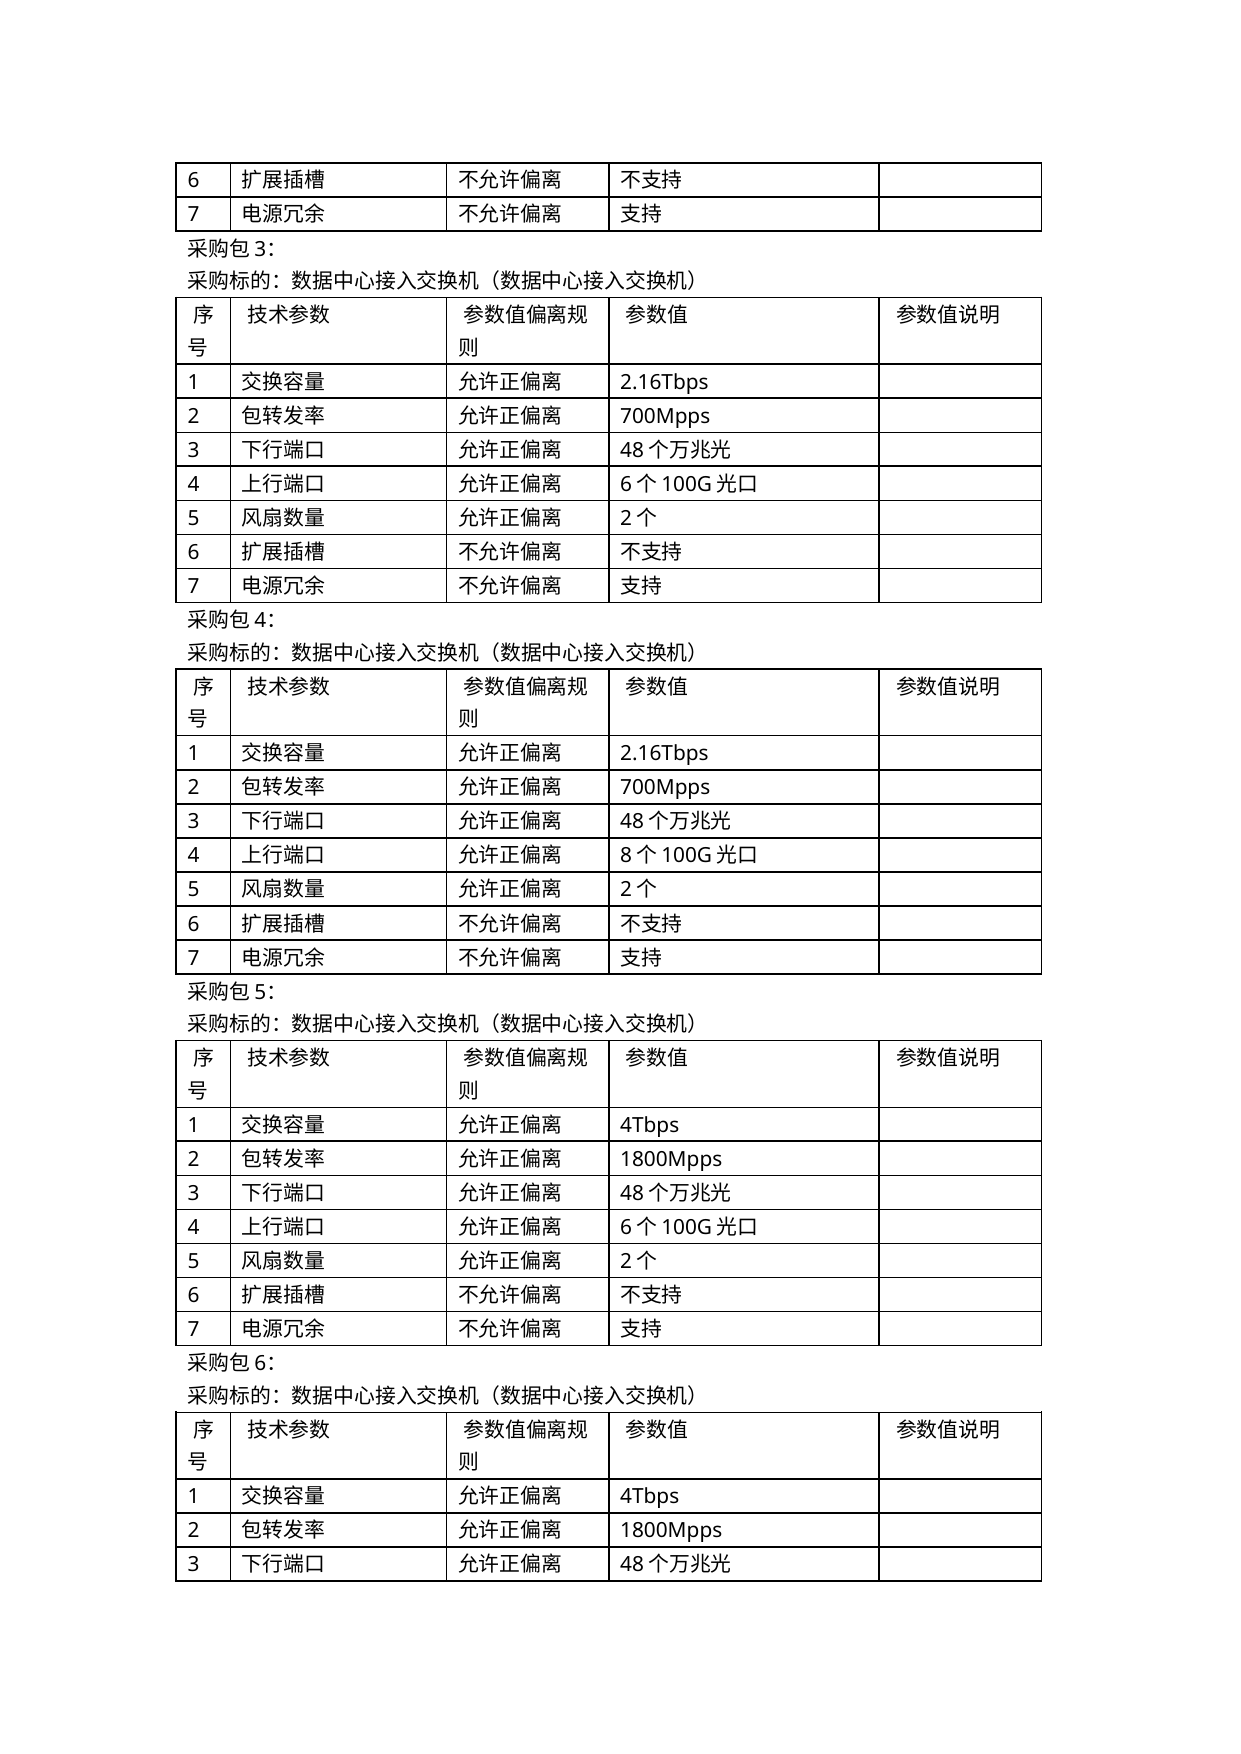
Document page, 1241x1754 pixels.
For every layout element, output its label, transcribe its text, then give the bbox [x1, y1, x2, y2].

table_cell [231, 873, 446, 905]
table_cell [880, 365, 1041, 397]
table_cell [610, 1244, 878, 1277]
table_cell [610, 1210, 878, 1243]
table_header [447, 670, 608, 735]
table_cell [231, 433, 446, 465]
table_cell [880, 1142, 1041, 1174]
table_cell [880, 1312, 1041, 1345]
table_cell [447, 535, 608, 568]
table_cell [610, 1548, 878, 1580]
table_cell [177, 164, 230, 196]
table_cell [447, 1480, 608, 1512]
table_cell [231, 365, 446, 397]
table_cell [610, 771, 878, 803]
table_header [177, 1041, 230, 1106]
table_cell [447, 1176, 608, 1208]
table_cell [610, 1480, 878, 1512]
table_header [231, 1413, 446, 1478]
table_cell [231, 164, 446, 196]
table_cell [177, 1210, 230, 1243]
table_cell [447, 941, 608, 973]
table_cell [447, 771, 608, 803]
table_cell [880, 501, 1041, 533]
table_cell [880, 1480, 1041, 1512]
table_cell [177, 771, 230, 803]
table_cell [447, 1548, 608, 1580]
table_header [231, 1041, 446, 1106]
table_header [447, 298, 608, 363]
text 采购包5： [187, 975, 1053, 1007]
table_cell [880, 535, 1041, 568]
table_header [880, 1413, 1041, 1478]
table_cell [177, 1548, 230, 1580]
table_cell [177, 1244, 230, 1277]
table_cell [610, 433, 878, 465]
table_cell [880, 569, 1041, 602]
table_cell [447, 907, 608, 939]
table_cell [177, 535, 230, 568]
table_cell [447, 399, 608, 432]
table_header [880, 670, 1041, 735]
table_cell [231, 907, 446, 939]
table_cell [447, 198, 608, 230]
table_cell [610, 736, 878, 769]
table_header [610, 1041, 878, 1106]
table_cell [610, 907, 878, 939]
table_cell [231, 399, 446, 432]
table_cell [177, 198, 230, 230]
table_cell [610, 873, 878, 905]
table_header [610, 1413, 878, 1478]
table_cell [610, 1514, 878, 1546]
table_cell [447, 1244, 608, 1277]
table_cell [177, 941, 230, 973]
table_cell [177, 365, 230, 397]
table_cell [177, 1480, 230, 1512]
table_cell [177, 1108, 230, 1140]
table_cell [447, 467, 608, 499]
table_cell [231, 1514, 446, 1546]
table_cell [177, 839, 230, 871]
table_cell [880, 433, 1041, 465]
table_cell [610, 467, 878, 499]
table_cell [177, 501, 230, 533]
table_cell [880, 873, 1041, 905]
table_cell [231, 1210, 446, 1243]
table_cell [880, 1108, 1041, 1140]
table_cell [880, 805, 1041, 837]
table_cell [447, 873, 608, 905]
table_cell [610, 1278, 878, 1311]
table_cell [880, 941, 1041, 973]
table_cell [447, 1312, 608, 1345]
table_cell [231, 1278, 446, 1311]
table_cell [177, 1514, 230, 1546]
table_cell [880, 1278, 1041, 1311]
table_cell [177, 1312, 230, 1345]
text 采购标的：数据中心接入交换机（数据中心接入交换机） [187, 636, 1053, 668]
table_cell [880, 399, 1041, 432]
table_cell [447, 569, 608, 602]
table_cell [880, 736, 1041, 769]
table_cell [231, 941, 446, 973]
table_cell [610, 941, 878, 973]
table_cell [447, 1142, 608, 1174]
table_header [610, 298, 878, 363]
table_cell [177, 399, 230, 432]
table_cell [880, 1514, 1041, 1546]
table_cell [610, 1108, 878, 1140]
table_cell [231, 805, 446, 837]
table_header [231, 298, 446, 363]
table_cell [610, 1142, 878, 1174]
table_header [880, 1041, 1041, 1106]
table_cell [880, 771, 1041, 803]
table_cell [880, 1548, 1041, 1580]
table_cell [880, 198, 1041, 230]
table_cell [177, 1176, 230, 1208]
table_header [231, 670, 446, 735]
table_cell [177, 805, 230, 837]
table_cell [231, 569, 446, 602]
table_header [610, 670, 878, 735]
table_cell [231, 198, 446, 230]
text 采购标的：数据中心接入交换机（数据中心接入交换机） [187, 1007, 1053, 1040]
text 采购包3： [187, 232, 1053, 264]
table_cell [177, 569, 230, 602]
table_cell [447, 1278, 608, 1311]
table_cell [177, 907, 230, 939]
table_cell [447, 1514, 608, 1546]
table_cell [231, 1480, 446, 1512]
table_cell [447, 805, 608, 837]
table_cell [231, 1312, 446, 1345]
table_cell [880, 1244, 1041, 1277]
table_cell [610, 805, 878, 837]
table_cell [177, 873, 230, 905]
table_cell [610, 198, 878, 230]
text 采购标的：数据中心接入交换机（数据中心接入交换机） [187, 264, 1053, 297]
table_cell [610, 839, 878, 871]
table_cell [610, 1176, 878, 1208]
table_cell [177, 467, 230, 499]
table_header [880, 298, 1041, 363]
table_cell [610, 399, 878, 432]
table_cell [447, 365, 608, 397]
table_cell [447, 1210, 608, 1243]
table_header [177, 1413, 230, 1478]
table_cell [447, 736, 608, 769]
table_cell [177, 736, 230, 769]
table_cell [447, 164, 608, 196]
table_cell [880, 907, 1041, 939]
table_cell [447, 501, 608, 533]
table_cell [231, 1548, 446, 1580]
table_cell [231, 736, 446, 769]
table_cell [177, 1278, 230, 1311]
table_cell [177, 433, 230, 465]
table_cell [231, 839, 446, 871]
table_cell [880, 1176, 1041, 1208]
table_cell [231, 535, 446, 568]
text 采购标的：数据中心接入交换机（数据中心接入交换机） [187, 1379, 1053, 1411]
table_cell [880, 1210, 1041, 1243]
text 采购包6： [187, 1346, 1053, 1379]
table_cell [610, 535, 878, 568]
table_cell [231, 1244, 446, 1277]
text 采购包4： [187, 603, 1053, 636]
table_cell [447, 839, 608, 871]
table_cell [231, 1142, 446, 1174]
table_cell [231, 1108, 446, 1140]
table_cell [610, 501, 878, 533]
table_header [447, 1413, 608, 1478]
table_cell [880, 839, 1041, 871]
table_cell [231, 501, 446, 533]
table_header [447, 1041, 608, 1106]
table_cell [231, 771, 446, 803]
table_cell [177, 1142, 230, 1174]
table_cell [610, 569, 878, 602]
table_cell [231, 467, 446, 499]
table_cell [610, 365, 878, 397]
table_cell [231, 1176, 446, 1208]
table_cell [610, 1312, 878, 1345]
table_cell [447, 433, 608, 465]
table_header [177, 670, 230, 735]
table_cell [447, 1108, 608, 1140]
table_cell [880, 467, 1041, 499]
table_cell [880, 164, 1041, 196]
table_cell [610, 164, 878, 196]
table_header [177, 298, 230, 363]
